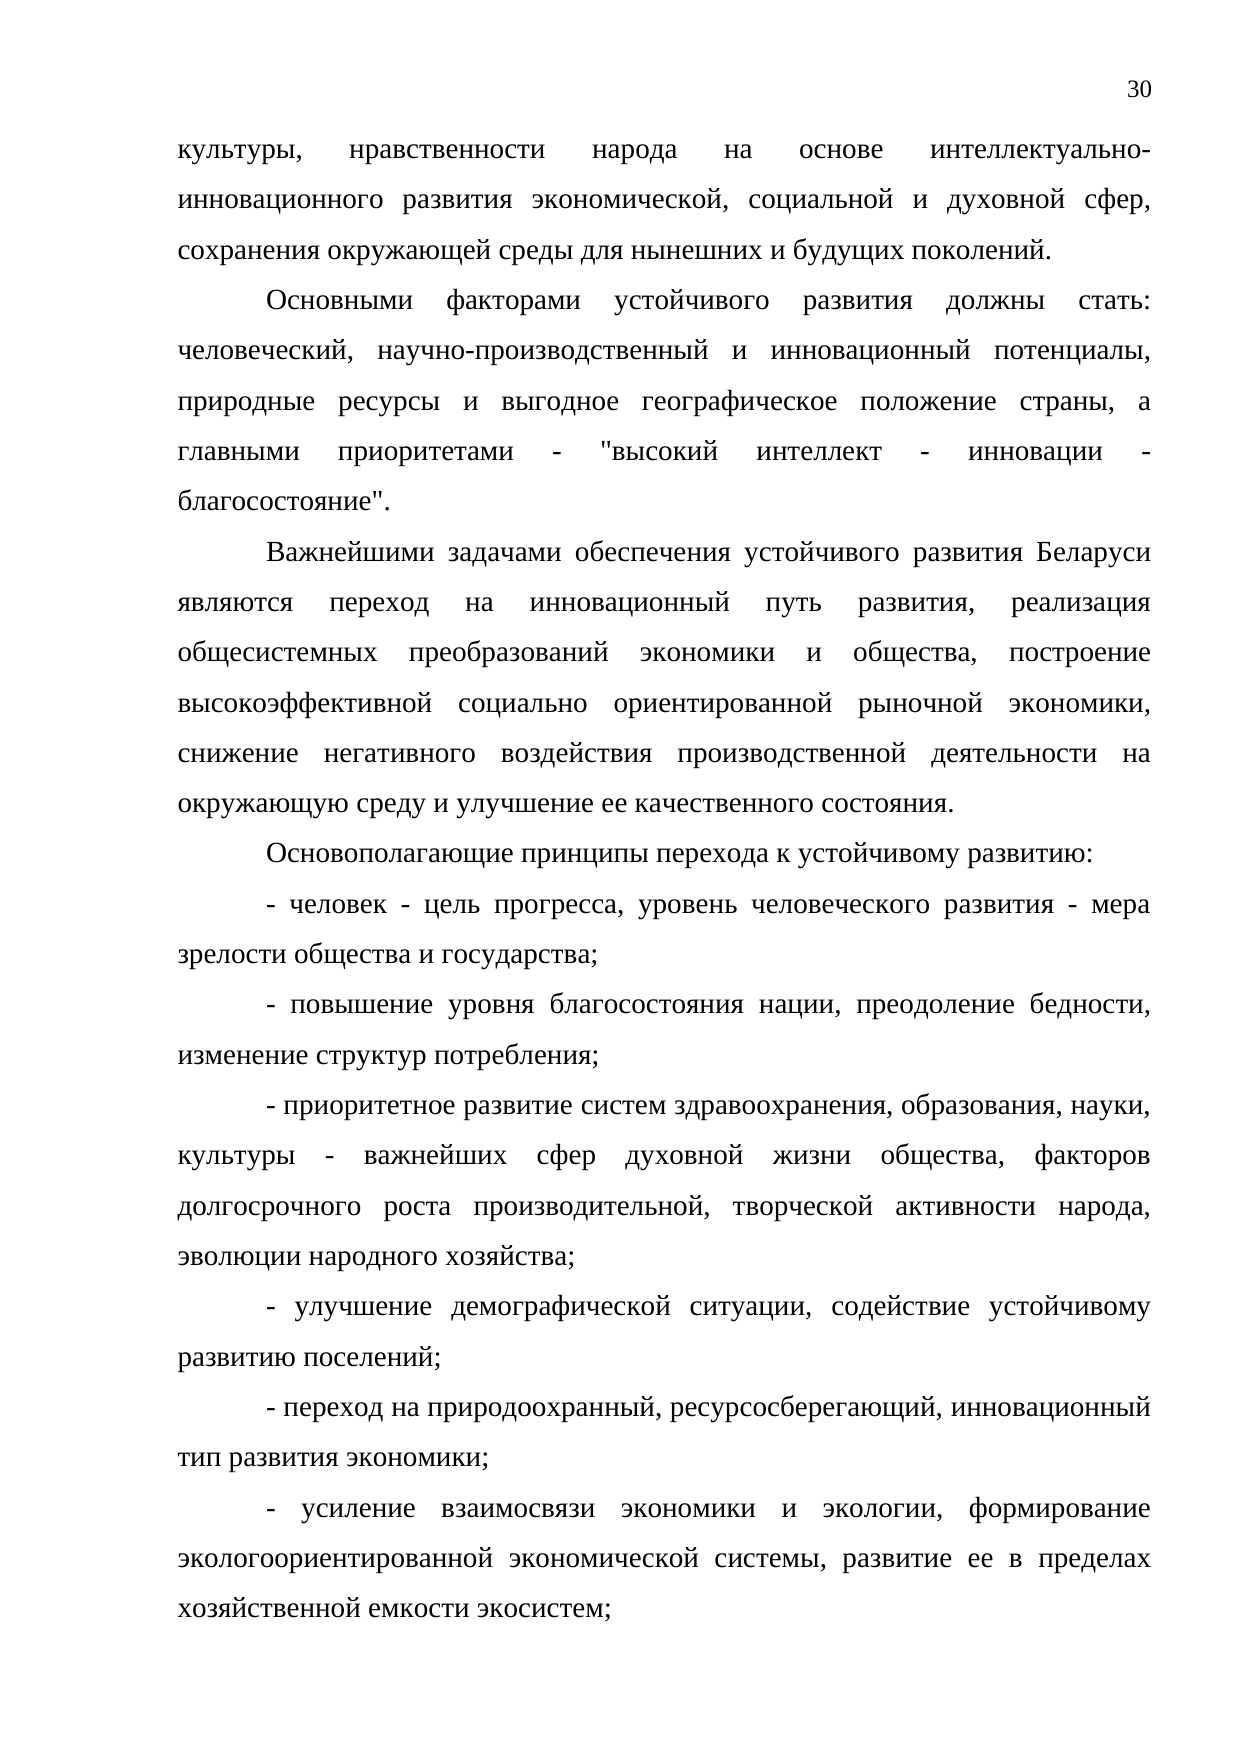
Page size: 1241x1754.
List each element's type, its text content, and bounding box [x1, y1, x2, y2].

text Основополагающие принципы перехода к устойчивому развитию: [177, 836, 1152, 869]
text Важнейшими задачами обеспечения устойчивого развития Беларуси являются переход на инновационный путь развития, реализация общесистемных преобразований экономики и общества, построение высокоэффективной социально ориентированной рыночной экономики, снижение негативного воздействия производственной деятельности на окружающую среду и улучшение ее качественного состояния. [177, 534, 1152, 819]
text - переход на природоохранный, ресурсосберегающий, инновационный тип развития экономики; [177, 1389, 1152, 1473]
text - приоритетное развитие систем здравоохранения, образования, науки, культуры - важнейших сфер духовной жизни общества, факторов долгосрочного роста производительной, творческой активности народа, эволюции народного хозяйства; [177, 1087, 1152, 1272]
text - улучшение демографической ситуации, содействие устойчивому развитию поселений; [177, 1288, 1152, 1372]
text Основными факторами устойчивого развития должны стать: человеческий, научно-производственный и инновационный потенциалы, природные ресурсы и выгодное географическое положение страны, а главными приоритетами - "высокий интеллект - инновации - благосостояние". [177, 282, 1152, 517]
text - усиление взаимосвязи экономики и экологии, формирование экологоориентированной экономической системы, развитие ее в пределах хозяйственной емкости экосистем; [177, 1490, 1152, 1624]
text - человек - цель прогресса, уровень человеческого развития - мера зрелости общества и государства; [177, 886, 1152, 970]
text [177, 131, 1152, 265]
text - повышение уровня благосостояния нации, преодоление бедности, изменение структур потребления; [177, 987, 1152, 1070]
